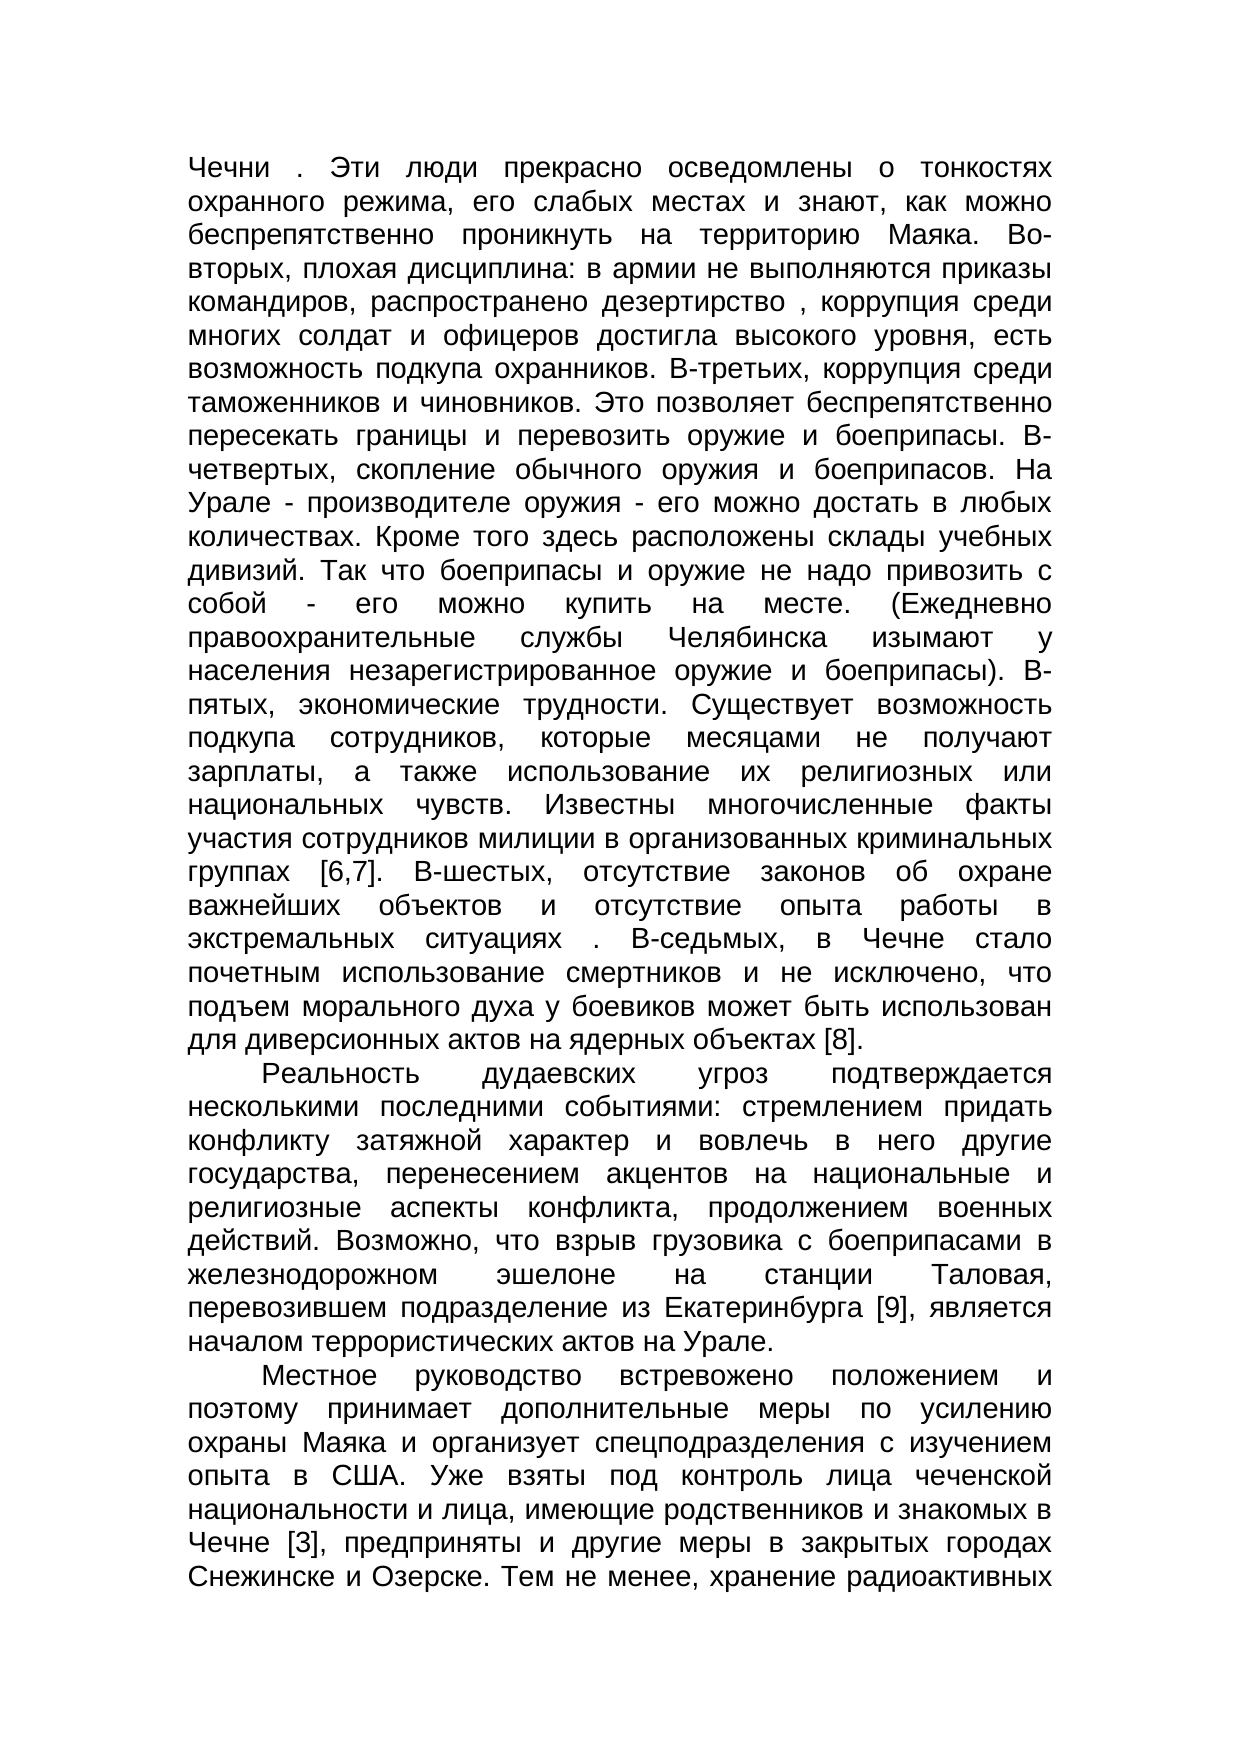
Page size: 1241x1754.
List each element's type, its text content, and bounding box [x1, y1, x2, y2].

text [187, 1357, 1053, 1592]
text Реальность дудаевских угроз подтверждается несколькими последними событиями: стремлением придать конфликту затяжной характер и вовлечь в него другие государства, перенесением акцентов на национальные и религиозные аспекты конфликта, продолжением военных действий. Возможно, что взрыв грузовика с боеприпасами в железнодорожном эшелоне на станции Таловая, перевозившем подразделение из Екатеринбурга [9], является началом террористических актов на Урале. [187, 1056, 1053, 1357]
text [187, 150, 1053, 1056]
